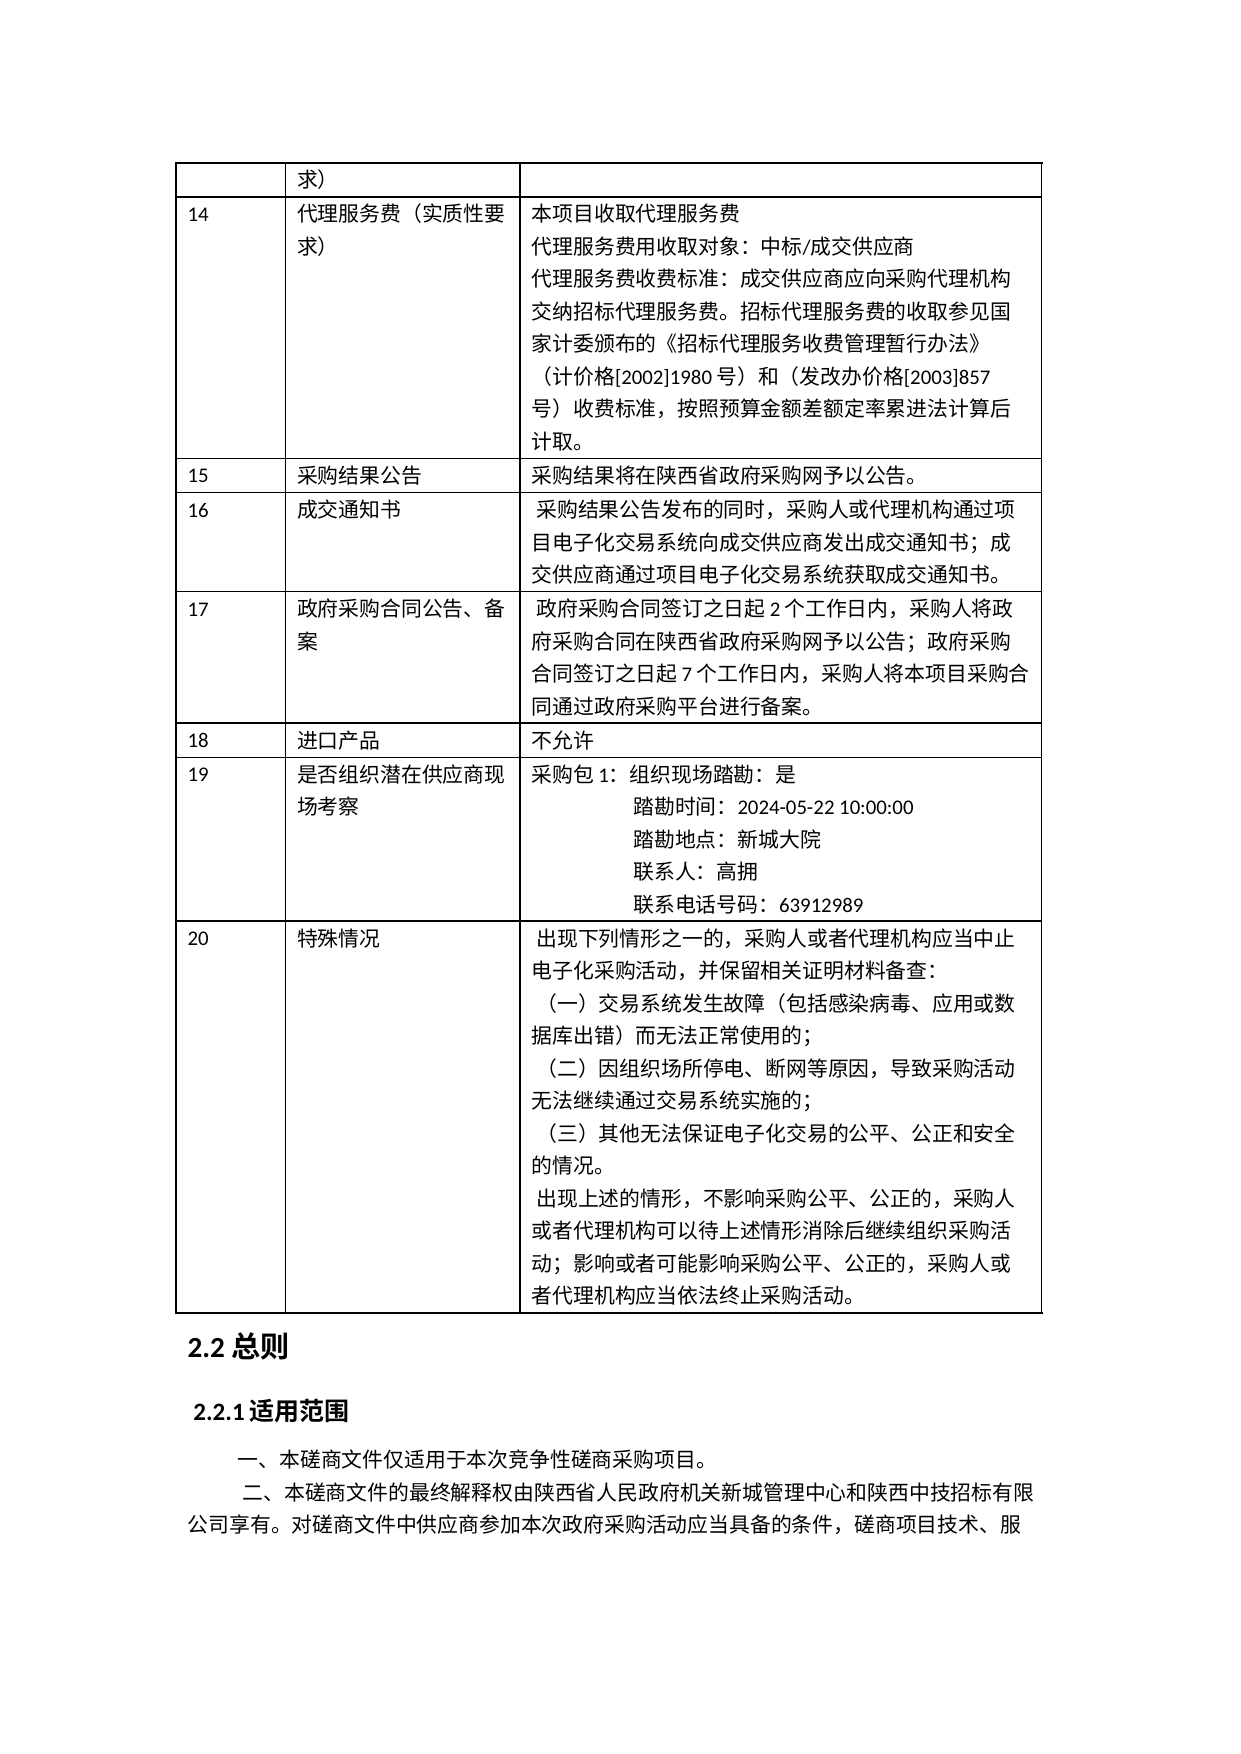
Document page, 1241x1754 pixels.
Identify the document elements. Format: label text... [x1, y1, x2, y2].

table_cell 采购包1：组织现场踏勘：是 踏勘时间：2024-05-22 10:00:00 踏勘地点：新城大院 联系人：高拥 联系电话号码：63912989 [521, 758, 1041, 920]
table_cell 13 [177, 164, 285, 196]
table_cell 20 [177, 922, 285, 1312]
table_cell 16 [177, 493, 285, 591]
table_cell 政府采购合同公告、备案 [286, 592, 519, 722]
text 2.2.1适用范围 [187, 1378, 1053, 1443]
table_cell 政府采购合同签订之日起2个工作日内，采购人将政府采购合同在陕西省政府采购网予以公告；政府采购合同签订之日起7个工作日内，采购人将本项目采购合同通过政府采购平台进行备案。 [521, 592, 1041, 722]
table_cell 采购结果将在陕西省政府采购网予以公告。 [521, 459, 1041, 492]
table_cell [521, 164, 1041, 196]
table_cell 本项目收取代理服务费 代理服务费用收取对象：中标/成交供应商 代理服务费收费标准：成交供应商应向采购代理机构交纳招标代理服务费。招标代理服务费的收取参见国家计委颁布的《招标代理服务收费管理暂行办法》（计价格[2002]1980号）和（发改办价格[2003]857号）收费标准，按照预算金额差额定率累进法计算后计取。 [521, 198, 1041, 458]
text 2.2总则 [187, 1313, 1053, 1378]
table_cell 19 [177, 758, 285, 920]
table_cell 14 [177, 198, 285, 458]
table_cell 响应有效期（实质性要求） [286, 164, 519, 196]
table_cell 代理服务费（实质性要求） [286, 198, 519, 458]
table_cell 成交通知书 [286, 493, 519, 591]
text 一、本磋商文件仅适用于本次竞争性磋商采购项目。 [187, 1443, 1053, 1476]
table_cell 是否组织潜在供应商现场考察 [286, 758, 519, 920]
table_cell 17 [177, 592, 285, 722]
table_cell 15 [177, 459, 285, 492]
table_cell 特殊情况 [286, 922, 519, 1312]
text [187, 1476, 1053, 1541]
table_cell 进口产品 [286, 724, 519, 756]
table_cell 不允许 [521, 724, 1041, 756]
table_cell 出现下列情形之一的，采购人或者代理机构应当中止电子化采购活动，并保留相关证明材料备查： （一）交易系统发生故障（包括感染病毒、应用或数据库出错）而无法正常使用的； （二）因组织场所停电、断网等原因，导致采购活动无法继续通过交易系统实施的； （三）其他无法保证电子化交易的公平、公正和安全的情况。 出现上述的情形，不影响采购公平、公正的，采购人或者代理机构可以待上述情形消除后继续组织采购活动；影响或者可能影响采购公平、公正的，采购人或者代理机构应当依法终止采购活动。 [521, 922, 1041, 1312]
table_cell 18 [177, 724, 285, 756]
table_cell 采购结果公告发布的同时，采购人或代理机构通过项目电子化交易系统向成交供应商发出成交通知书；成交供应商通过项目电子化交易系统获取成交通知书。 [521, 493, 1041, 591]
table_cell 采购结果公告 [286, 459, 519, 492]
